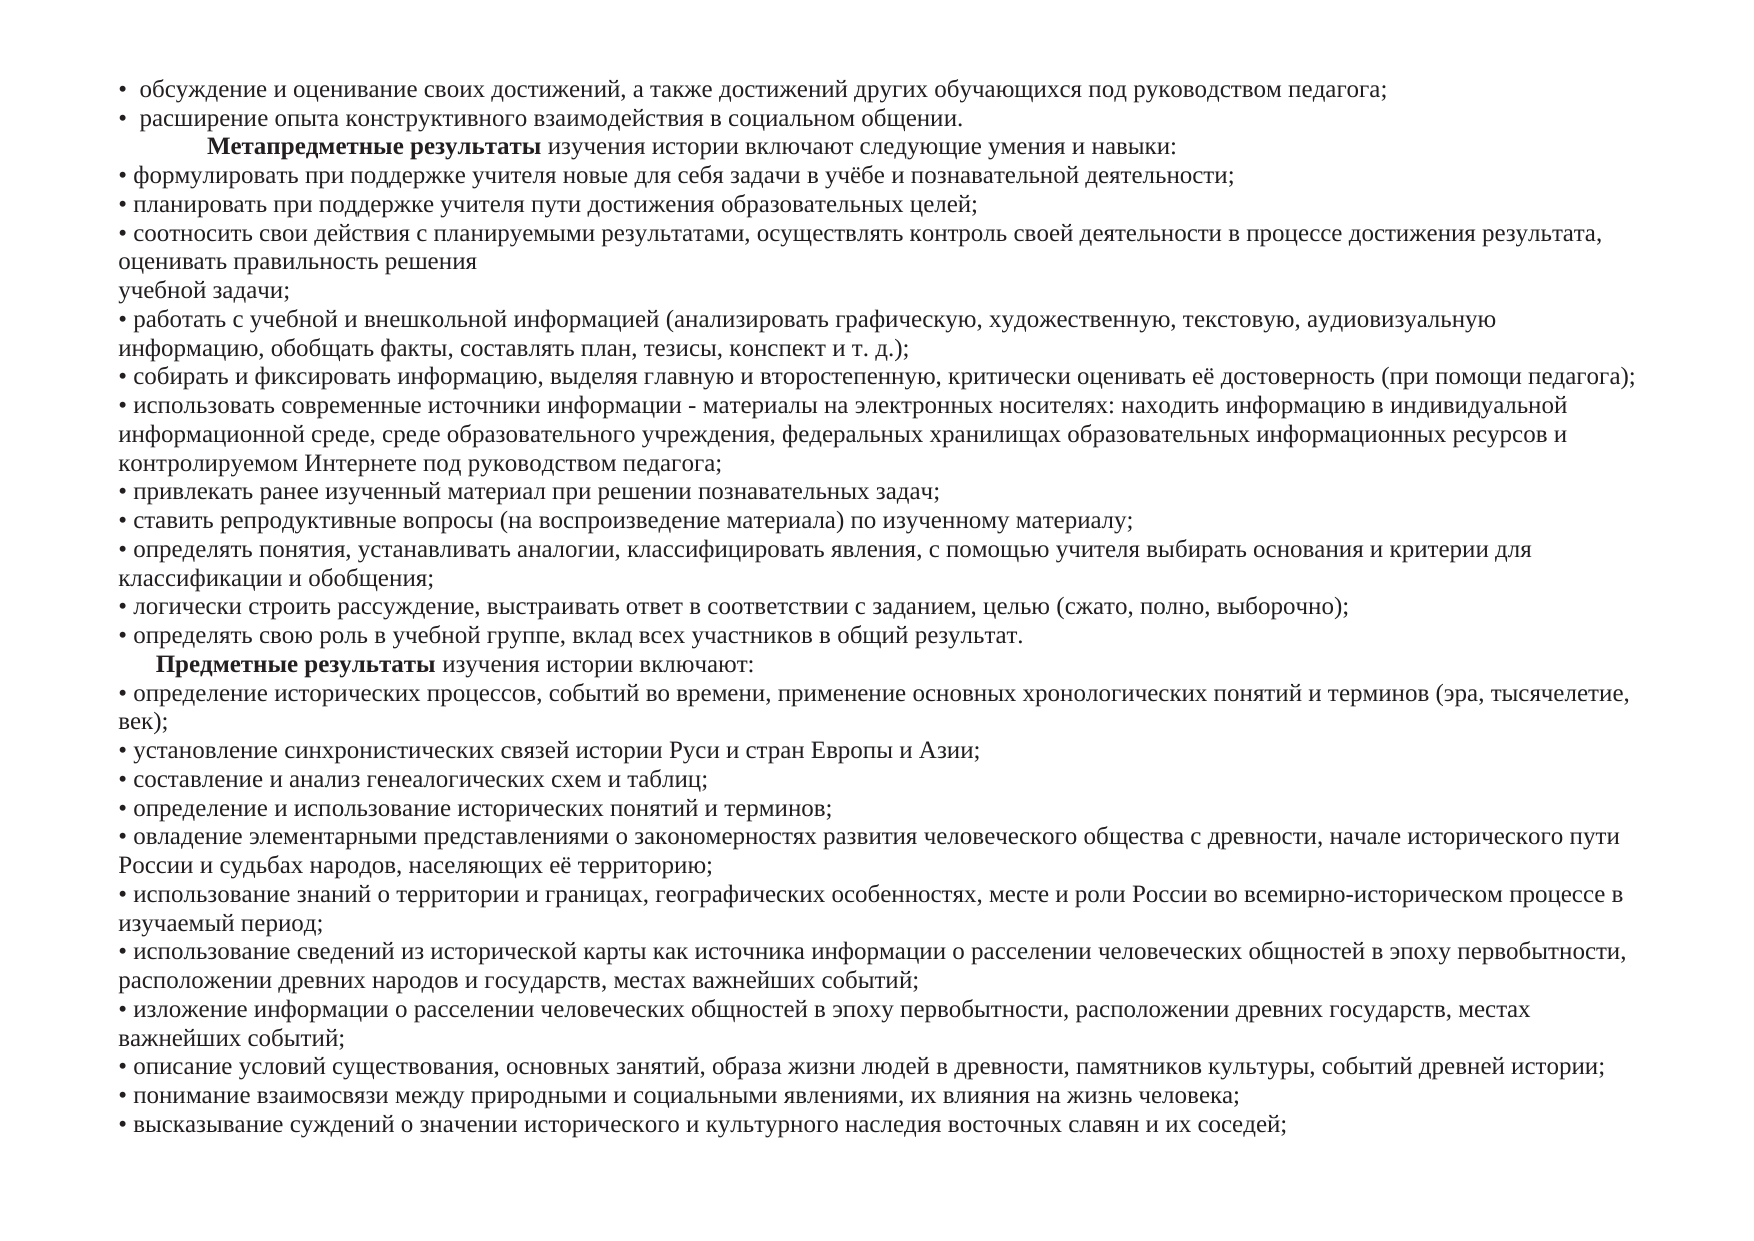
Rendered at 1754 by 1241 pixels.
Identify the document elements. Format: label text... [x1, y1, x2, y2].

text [118, 74, 1639, 131]
text Метапредметные результаты изучения истории включают следующие умения и навыки: • формулировать при поддержке учителя новые для себя задачи в учёбе и познавательной деятельности; • планировать при поддержке учителя пути достижения образовательных целей; • соотносить свои действия с планируемыми результатами, осуществлять контроль своей деятельности в процессе достижения результата, оценивать правильность решения учебной задачи; • работать с учебной и внешкольной информацией (анализировать графическую, художественную, текстовую, аудиовизуальную информацию, обобщать факты, составлять план, тезисы, конспект и т. д.); • собирать и фиксировать информацию, выделяя главную и второстепенную, критически оценивать её достоверность (при помощи педагога); • использовать современные источники информации - материалы на электронных носителях: находить информацию в индивидуальной информационной среде, среде образовательного учреждения, федеральных хранилищах образовательных информационных ресурсов и контролируемом Интернете под руководством педагога; • привлекать ранее изученный материал при решении познавательных задач; • ставить репродуктивные вопросы (на воспроизведение материала) по изученному материалу; • определять понятия, устанавливать аналогии, классифицировать явления, с помощью учителя выбирать основания и критерии для классификации и обобщения; • логически строить рассуждение, выстраивать ответ в соответствии с заданием, целью (сжато, полно, выборочно); • определять свою роль в учебной группе, вклад всех участников в общий результат. [118, 131, 1639, 649]
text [118, 649, 1639, 1138]
